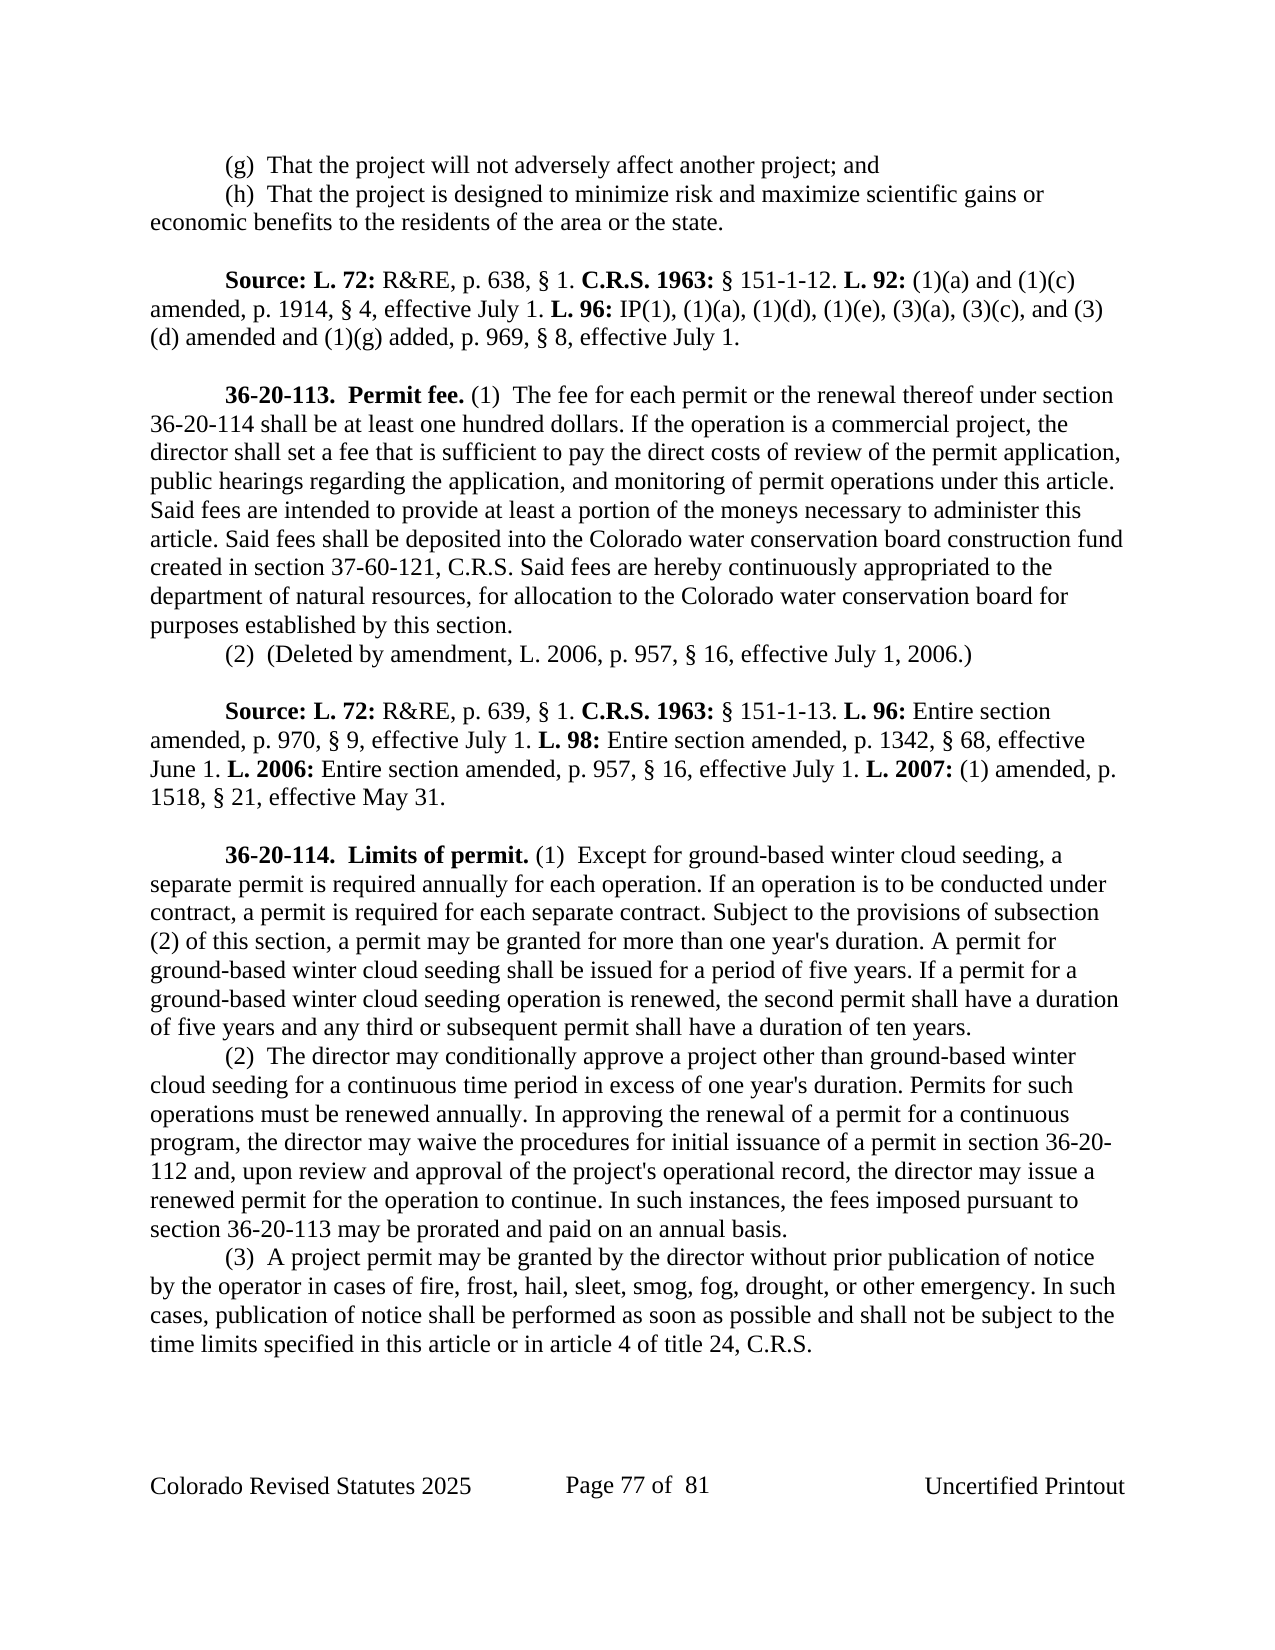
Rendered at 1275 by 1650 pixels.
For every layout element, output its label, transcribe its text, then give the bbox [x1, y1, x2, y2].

text (h) That the project is designed to minimize risk and maximize scientific gains or economic benefits to the residents of the area or the state. [150, 179, 1125, 236]
text (g) That the project will not adversely affect another project; and [150, 150, 1125, 179]
text 36-20-113. Permit fee. (1) The fee for each permit or the renewal thereof under section 36-20-114 shall be at least one hundred dollars. If the operation is a commercial project, the director shall set a fee that is sufficient to pay the direct costs of review of the permit application, public hearings regarding the application, and monitoring of permit operations under this article. Said fees are intended to provide at least a portion of the moneys necessary to administer this article. Said fees shall be deposited into the Colorado water conservation board construction fund created in section 37-60-121, C.R.S. Said fees are hereby continuously appropriated to the department of natural resources, for allocation to the Colorado water conservation board for purposes established by this section. [150, 380, 1125, 639]
text Source: L. 72: R&RE, p. 639, § 1. C.R.S. 1963: § 151-1-13. L. 96: Entire section amended, p. 970, § 9, effective July 1. L. 98: Entire section amended, p. 1342, § 68, effective June 1. L. 2006: Entire section amended, p. 957, § 16, effective July 1. L. 2007: (1) amended, p. 1518, § 21, effective May 31. [150, 696, 1125, 811]
text 36-20-114. Limits of permit. (1) Except for ground-based winter cloud seeding, a separate permit is required annually for each operation. If an operation is to be conducted under contract, a permit is required for each separate contract. Subject to the provisions of subsection (2) of this section, a permit may be granted for more than one year's duration. A permit for ground-based winter cloud seeding shall be issued for a period of five years. If a permit for a ground-based winter cloud seeding operation is renewed, the second permit shall have a duration of five years and any third or subsequent permit shall have a duration of ten years. [150, 840, 1125, 1041]
text (3) A project permit may be granted by the director without prior publication of notice by the operator in cases of fire, frost, hail, sleet, smog, fog, drought, or other emergency. In such cases, publication of notice shall be performed as soon as possible and shall not be subject to the time limits specified in this article or in article 4 of title 24, C.R.S. [150, 1242, 1125, 1357]
text Source: L. 72: R&RE, p. 638, § 1. C.R.S. 1963: § 151-1-12. L. 92: (1)(a) and (1)(c) amended, p. 1914, § 4, effective July 1. L. 96: IP(1), (1)(a), (1)(d), (1)(e), (3)(a), (3)(c), and (3)(d) amended and (1)(g) added, p. 969, § 8, effective July 1. [150, 265, 1125, 351]
text (2) (Deleted by amendment, L. 2006, p. 957, § 16, effective July 1, 2006.) [150, 639, 1125, 667]
text (2) The director may conditionally approve a project other than ground-based winter cloud seeding for a continuous time period in excess of one year's duration. Permits for such operations must be renewed annually. In approving the renewal of a permit for a continuous program, the director may waive the procedures for initial issuance of a permit in section 36-20-112 and, upon review and approval of the project's operational record, the director may issue a renewed permit for the operation to continue. In such instances, the fees imposed pursuant to section 36-20-113 may be prorated and paid on an annual basis. [150, 1041, 1125, 1242]
